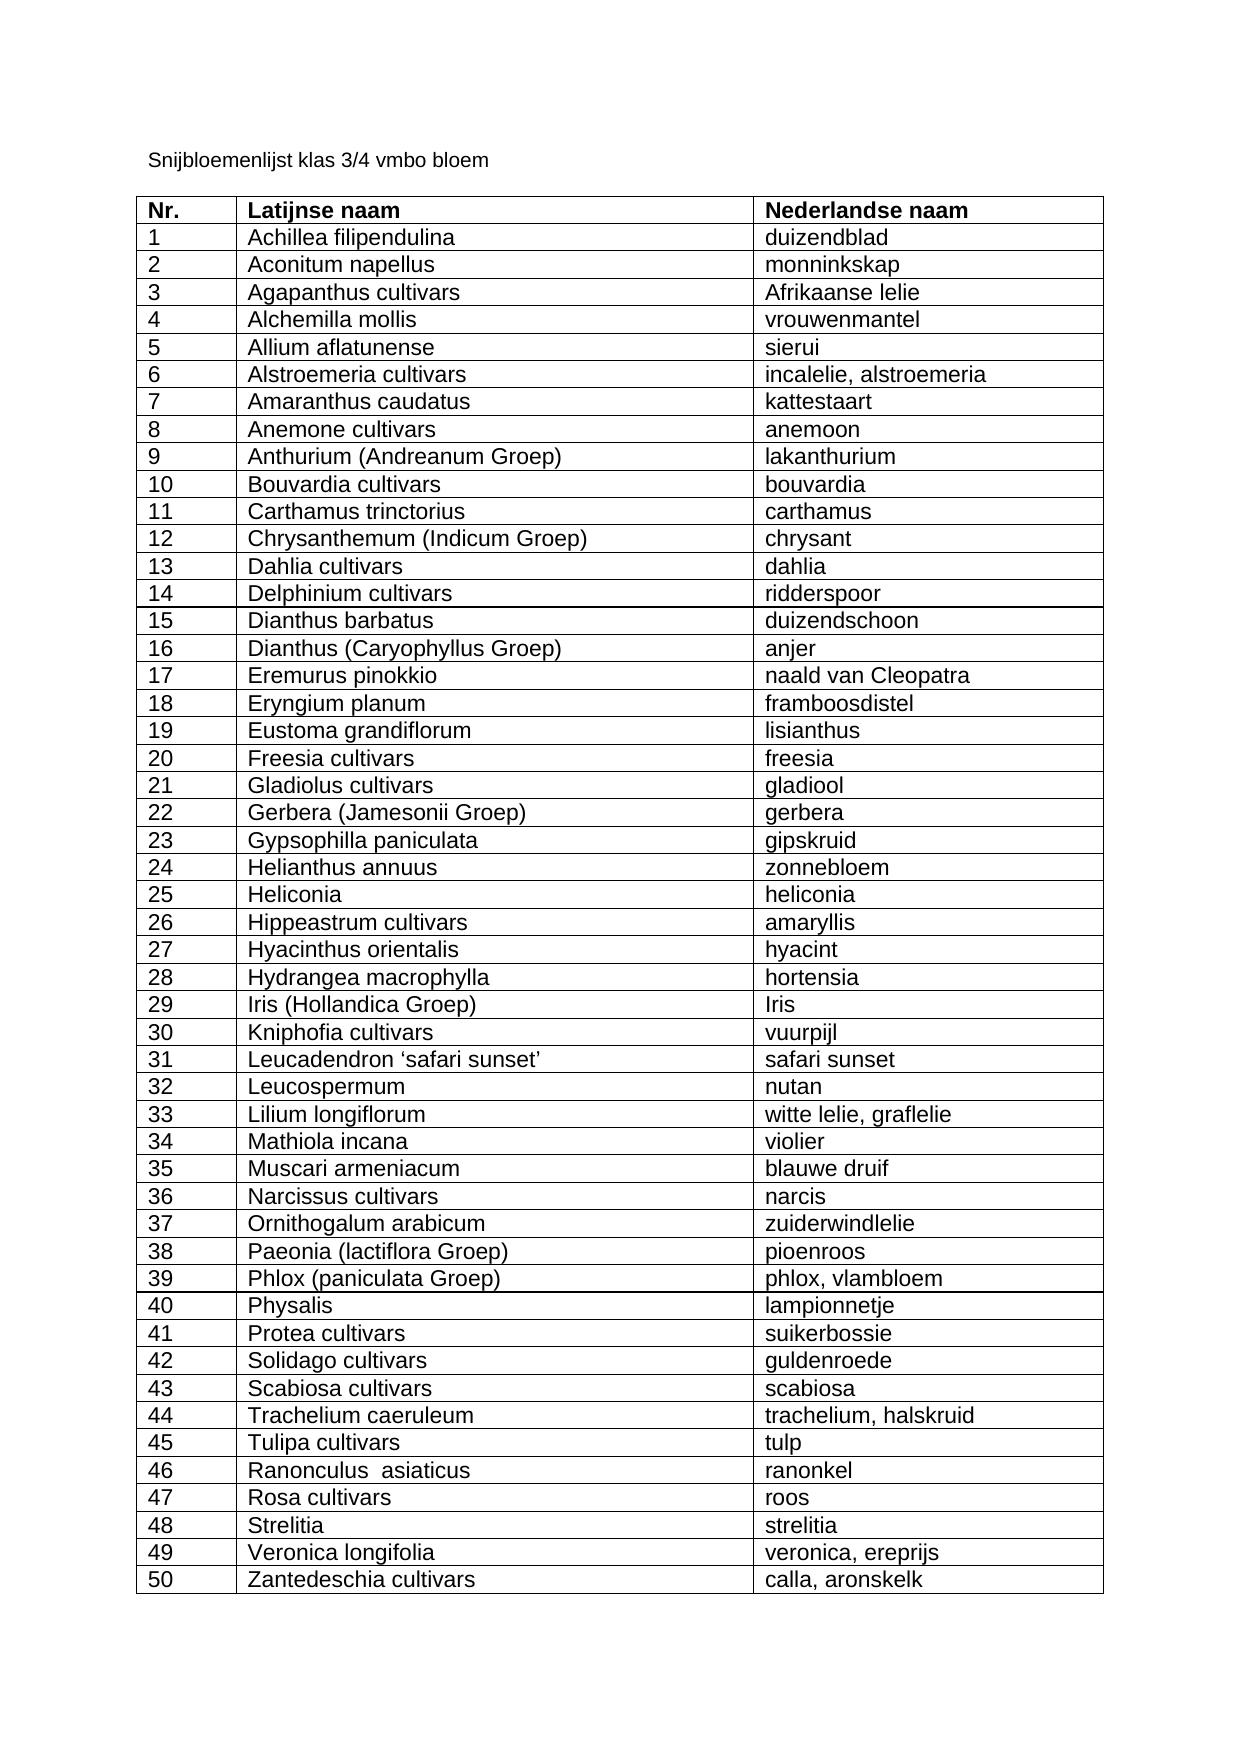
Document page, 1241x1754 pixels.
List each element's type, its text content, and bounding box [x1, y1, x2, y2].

table_cell 5 [137, 334, 236, 360]
table_cell trachelium, halskruid [754, 1402, 1103, 1428]
table_cell 44 [137, 1402, 236, 1428]
table_cell 19 [137, 717, 236, 743]
table_cell kattestaart [754, 388, 1103, 415]
table_cell 1 [137, 224, 236, 250]
table_cell 8 [137, 416, 236, 442]
table_cell sierui [754, 334, 1103, 360]
table_cell Achillea filipendulina [237, 224, 753, 250]
table_cell 39 [137, 1265, 236, 1291]
table_cell anjer [754, 635, 1103, 661]
table_cell scabiosa [754, 1375, 1103, 1401]
table_cell Anemone cultivars [237, 416, 753, 442]
table_cell Trachelium caeruleum [237, 1402, 753, 1428]
table_cell strelitia [754, 1512, 1103, 1538]
table_cell 14 [137, 580, 236, 606]
table_cell lampionnetje [754, 1293, 1103, 1319]
table_cell Freesia cultivars [237, 745, 753, 771]
table_cell Strelitia [237, 1512, 753, 1538]
table_cell blauwe druif [754, 1155, 1103, 1182]
table_cell Anthurium (Andreanum Groep) [237, 443, 753, 469]
table_cell 10 [137, 471, 236, 497]
table_cell Chrysanthemum (Indicum Groep) [237, 525, 753, 552]
table_cell heliconia [754, 881, 1103, 908]
table_cell Agapanthus cultivars [237, 279, 753, 305]
table_cell Aconitum napellus [237, 251, 753, 278]
table_header Nederlandse naam [754, 197, 1103, 223]
table_cell 38 [137, 1238, 236, 1264]
table_cell Bouvardia cultivars [237, 471, 753, 497]
table_cell 25 [137, 881, 236, 908]
table_cell Protea cultivars [237, 1320, 753, 1346]
table_cell Afrikaanse lelie [754, 279, 1103, 305]
table_cell Dianthus (Caryophyllus Groep) [237, 635, 753, 661]
table_cell 15 [137, 608, 236, 634]
table_cell bouvardia [754, 471, 1103, 497]
table_cell Iris (Hollandica Groep) [237, 991, 753, 1017]
table_cell safari sunset [754, 1046, 1103, 1072]
table_cell dahlia [754, 553, 1103, 579]
table_cell chrysant [754, 525, 1103, 552]
table_cell Ornithogalum arabicum [237, 1210, 753, 1237]
table_cell 33 [137, 1101, 236, 1127]
table_cell hyacint [754, 936, 1103, 963]
table_cell Scabiosa cultivars [237, 1375, 753, 1401]
table_cell veronica, ereprijs [754, 1539, 1103, 1565]
table_cell Alchemilla mollis [237, 306, 753, 332]
table_cell Muscari armeniacum [237, 1155, 753, 1182]
table_cell 32 [137, 1073, 236, 1099]
table_cell Lilium longiflorum [237, 1101, 753, 1127]
table_cell vrouwenmantel [754, 306, 1103, 332]
table_cell witte lelie, graflelie [754, 1101, 1103, 1127]
table_cell 42 [137, 1347, 236, 1373]
table_cell 41 [137, 1320, 236, 1346]
table_cell 21 [137, 772, 236, 798]
table_cell 9 [137, 443, 236, 469]
table_cell nutan [754, 1073, 1103, 1099]
table_cell Veronica longifolia [237, 1539, 753, 1565]
table_header Nr. [137, 197, 236, 223]
table_cell 17 [137, 662, 236, 689]
table_cell roos [754, 1484, 1103, 1511]
table_cell Physalis [237, 1293, 753, 1319]
table_cell 3 [137, 279, 236, 305]
table_cell 40 [137, 1293, 236, 1319]
table_cell 31 [137, 1046, 236, 1072]
table_cell 6 [137, 361, 236, 387]
table_cell Rosa cultivars [237, 1484, 753, 1511]
table_cell guldenroede [754, 1347, 1103, 1373]
table_cell 50 [137, 1566, 236, 1593]
table_cell 47 [137, 1484, 236, 1511]
table_cell Mathiola incana [237, 1128, 753, 1154]
table_cell 28 [137, 964, 236, 990]
table_cell zuiderwindlelie [754, 1210, 1103, 1237]
table_cell amaryllis [754, 909, 1103, 935]
table_cell Delphinium cultivars [237, 580, 753, 606]
table_cell 43 [137, 1375, 236, 1401]
table_cell naald van Cleopatra [754, 662, 1103, 689]
table_cell 24 [137, 854, 236, 880]
table_cell Alstroemeria cultivars [237, 361, 753, 387]
table_cell duizendblad [754, 224, 1103, 250]
table_cell 16 [137, 635, 236, 661]
table_cell suikerbossie [754, 1320, 1103, 1346]
table_cell 37 [137, 1210, 236, 1237]
table_cell 12 [137, 525, 236, 552]
table_cell freesia [754, 745, 1103, 771]
table_cell framboosdistel [754, 690, 1103, 716]
table_cell ranonkel [754, 1457, 1103, 1483]
table_cell 30 [137, 1019, 236, 1045]
table_cell Hyacinthus orientalis [237, 936, 753, 963]
table_cell zonnebloem [754, 854, 1103, 880]
table_cell gladiool [754, 772, 1103, 798]
table_cell Gypsophilla paniculata [237, 827, 753, 853]
table_cell Tulipa cultivars [237, 1429, 753, 1456]
table_cell 23 [137, 827, 236, 853]
table_cell calla, aronskelk [754, 1566, 1103, 1593]
table_cell gerbera [754, 799, 1103, 826]
table_cell Eustoma grandiflorum [237, 717, 753, 743]
table_cell duizendschoon [754, 608, 1103, 634]
table_cell 46 [137, 1457, 236, 1483]
table_cell Carthamus trinctorius [237, 498, 753, 524]
table_cell vuurpijl [754, 1019, 1103, 1045]
table_cell ridderspoor [754, 580, 1103, 606]
table_cell carthamus [754, 498, 1103, 524]
table_cell Gerbera (Jamesonii Groep) [237, 799, 753, 826]
table_cell Ranonculus asiaticus [237, 1457, 753, 1483]
table_cell anemoon [754, 416, 1103, 442]
table_cell 34 [137, 1128, 236, 1154]
table_header Latijnse naam [237, 197, 753, 223]
table_cell tulp [754, 1429, 1103, 1456]
table_cell 36 [137, 1183, 236, 1209]
table_cell 11 [137, 498, 236, 524]
table_cell pioenroos [754, 1238, 1103, 1264]
table_cell 7 [137, 388, 236, 415]
table_cell 45 [137, 1429, 236, 1456]
table_cell Kniphofia cultivars [237, 1019, 753, 1045]
table_cell narcis [754, 1183, 1103, 1209]
table_cell violier [754, 1128, 1103, 1154]
table_cell Dianthus barbatus [237, 608, 753, 634]
table_cell 13 [137, 553, 236, 579]
table_cell 22 [137, 799, 236, 826]
table_cell Solidago cultivars [237, 1347, 753, 1373]
table_cell 4 [137, 306, 236, 332]
table_cell Paeonia (lactiflora Groep) [237, 1238, 753, 1264]
table_cell Phlox (paniculata Groep) [237, 1265, 753, 1291]
table_cell 20 [137, 745, 236, 771]
table_cell Iris [754, 991, 1103, 1017]
table_cell 18 [137, 690, 236, 716]
table_cell Allium aflatunense [237, 334, 753, 360]
table_cell Hydrangea macrophylla [237, 964, 753, 990]
table_cell Eremurus pinokkio [237, 662, 753, 689]
table_cell incalelie, alstroemeria [754, 361, 1103, 387]
table_cell 2 [137, 251, 236, 278]
table_cell Leucospermum [237, 1073, 753, 1099]
table_cell gipskruid [754, 827, 1103, 853]
table_cell Narcissus cultivars [237, 1183, 753, 1209]
table_cell lisianthus [754, 717, 1103, 743]
table_cell 35 [137, 1155, 236, 1182]
table_cell 27 [137, 936, 236, 963]
table_cell Eryngium planum [237, 690, 753, 716]
table_cell 26 [137, 909, 236, 935]
text Snijbloemenlijst klas 3/4 vmbo bloem [148, 148, 1093, 172]
table_cell Dahlia cultivars [237, 553, 753, 579]
table_cell 29 [137, 991, 236, 1017]
table_cell Helianthus annuus [237, 854, 753, 880]
table_cell Hippeastrum cultivars [237, 909, 753, 935]
table_cell lakanthurium [754, 443, 1103, 469]
table_cell Zantedeschia cultivars [237, 1566, 753, 1593]
table_cell Heliconia [237, 881, 753, 908]
table_cell hortensia [754, 964, 1103, 990]
table_cell phlox, vlambloem [754, 1265, 1103, 1291]
table_cell monninkskap [754, 251, 1103, 278]
table_cell 49 [137, 1539, 236, 1565]
table_cell Leucadendron ‘safari sunset’ [237, 1046, 753, 1072]
table_cell Amaranthus caudatus [237, 388, 753, 415]
table_cell Gladiolus cultivars [237, 772, 753, 798]
table_cell 48 [137, 1512, 236, 1538]
